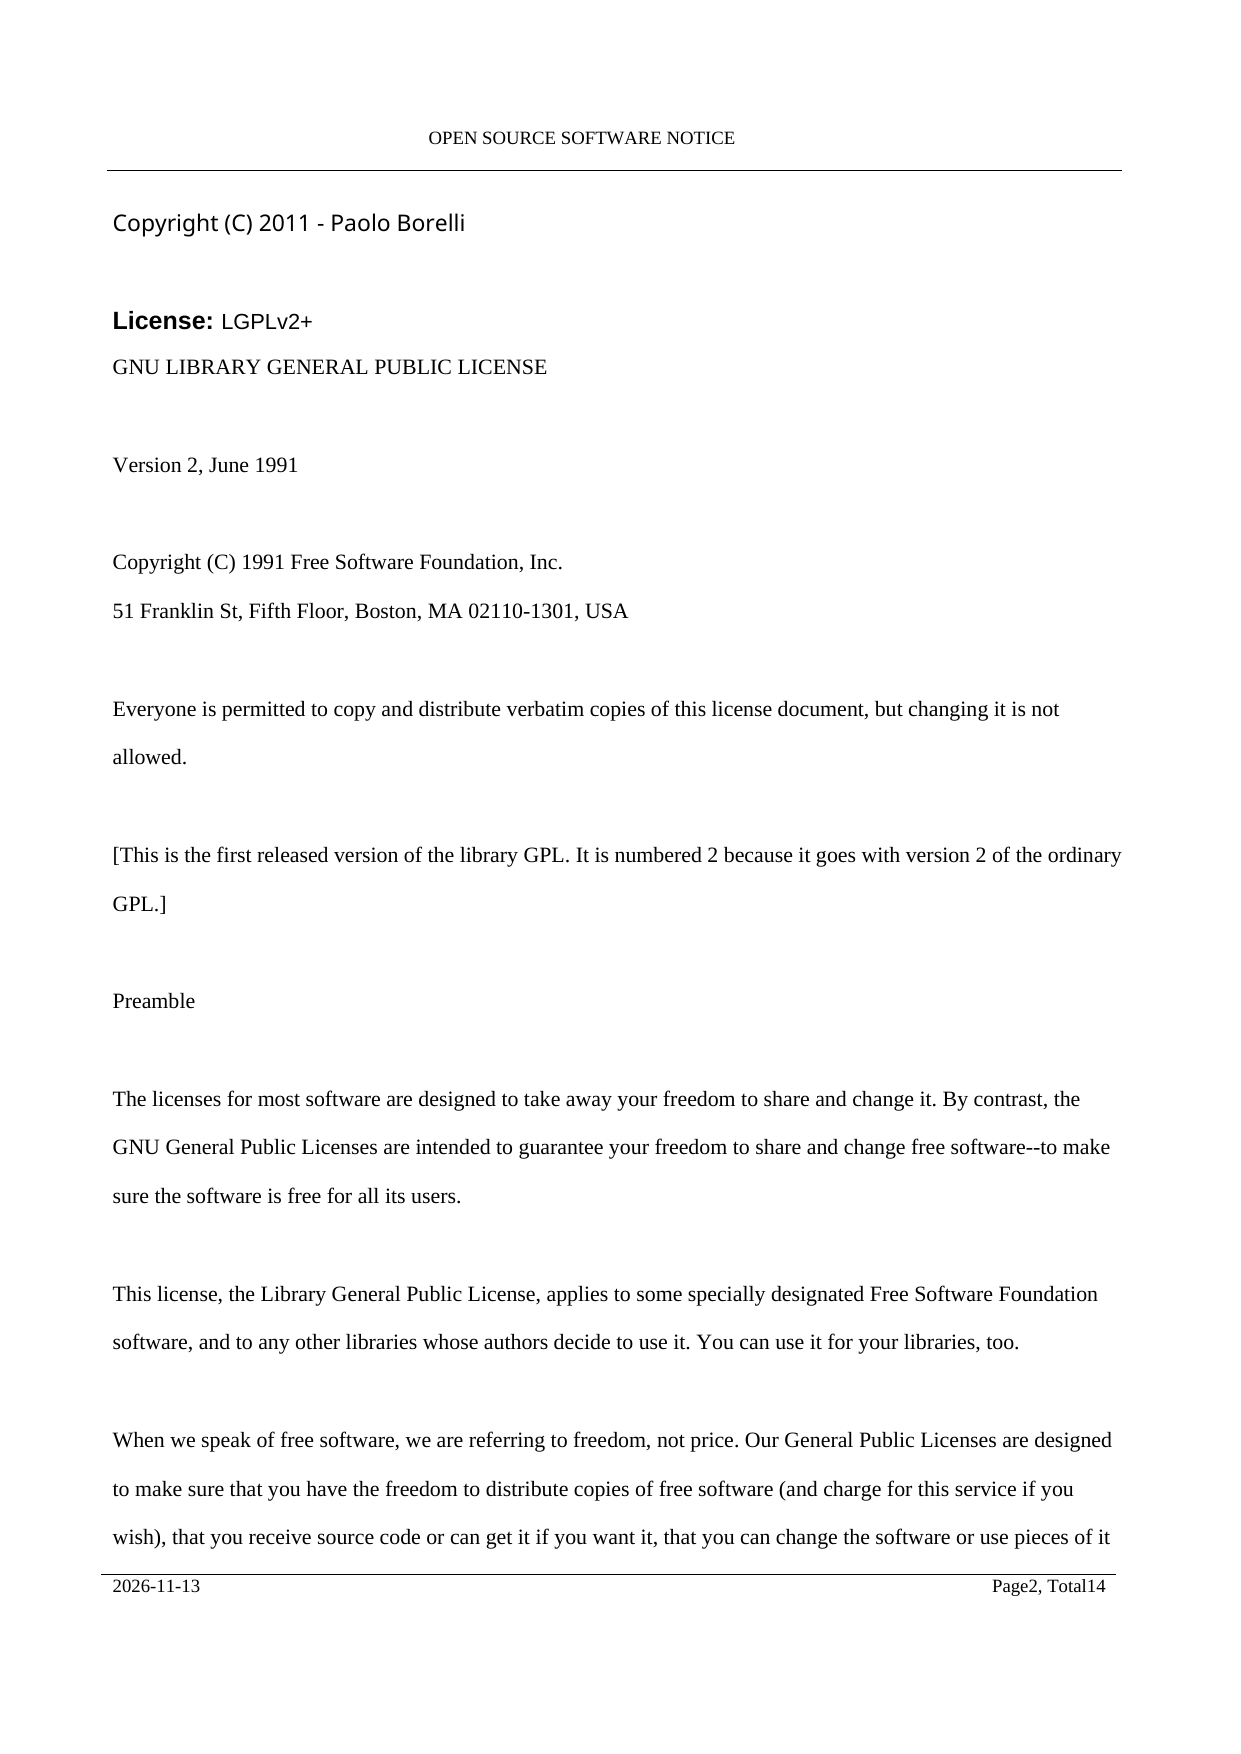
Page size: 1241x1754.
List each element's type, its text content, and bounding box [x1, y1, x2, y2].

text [112, 351, 1128, 1553]
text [112, 206, 1128, 288]
text License: LGPLv2+ [112, 304, 1128, 336]
